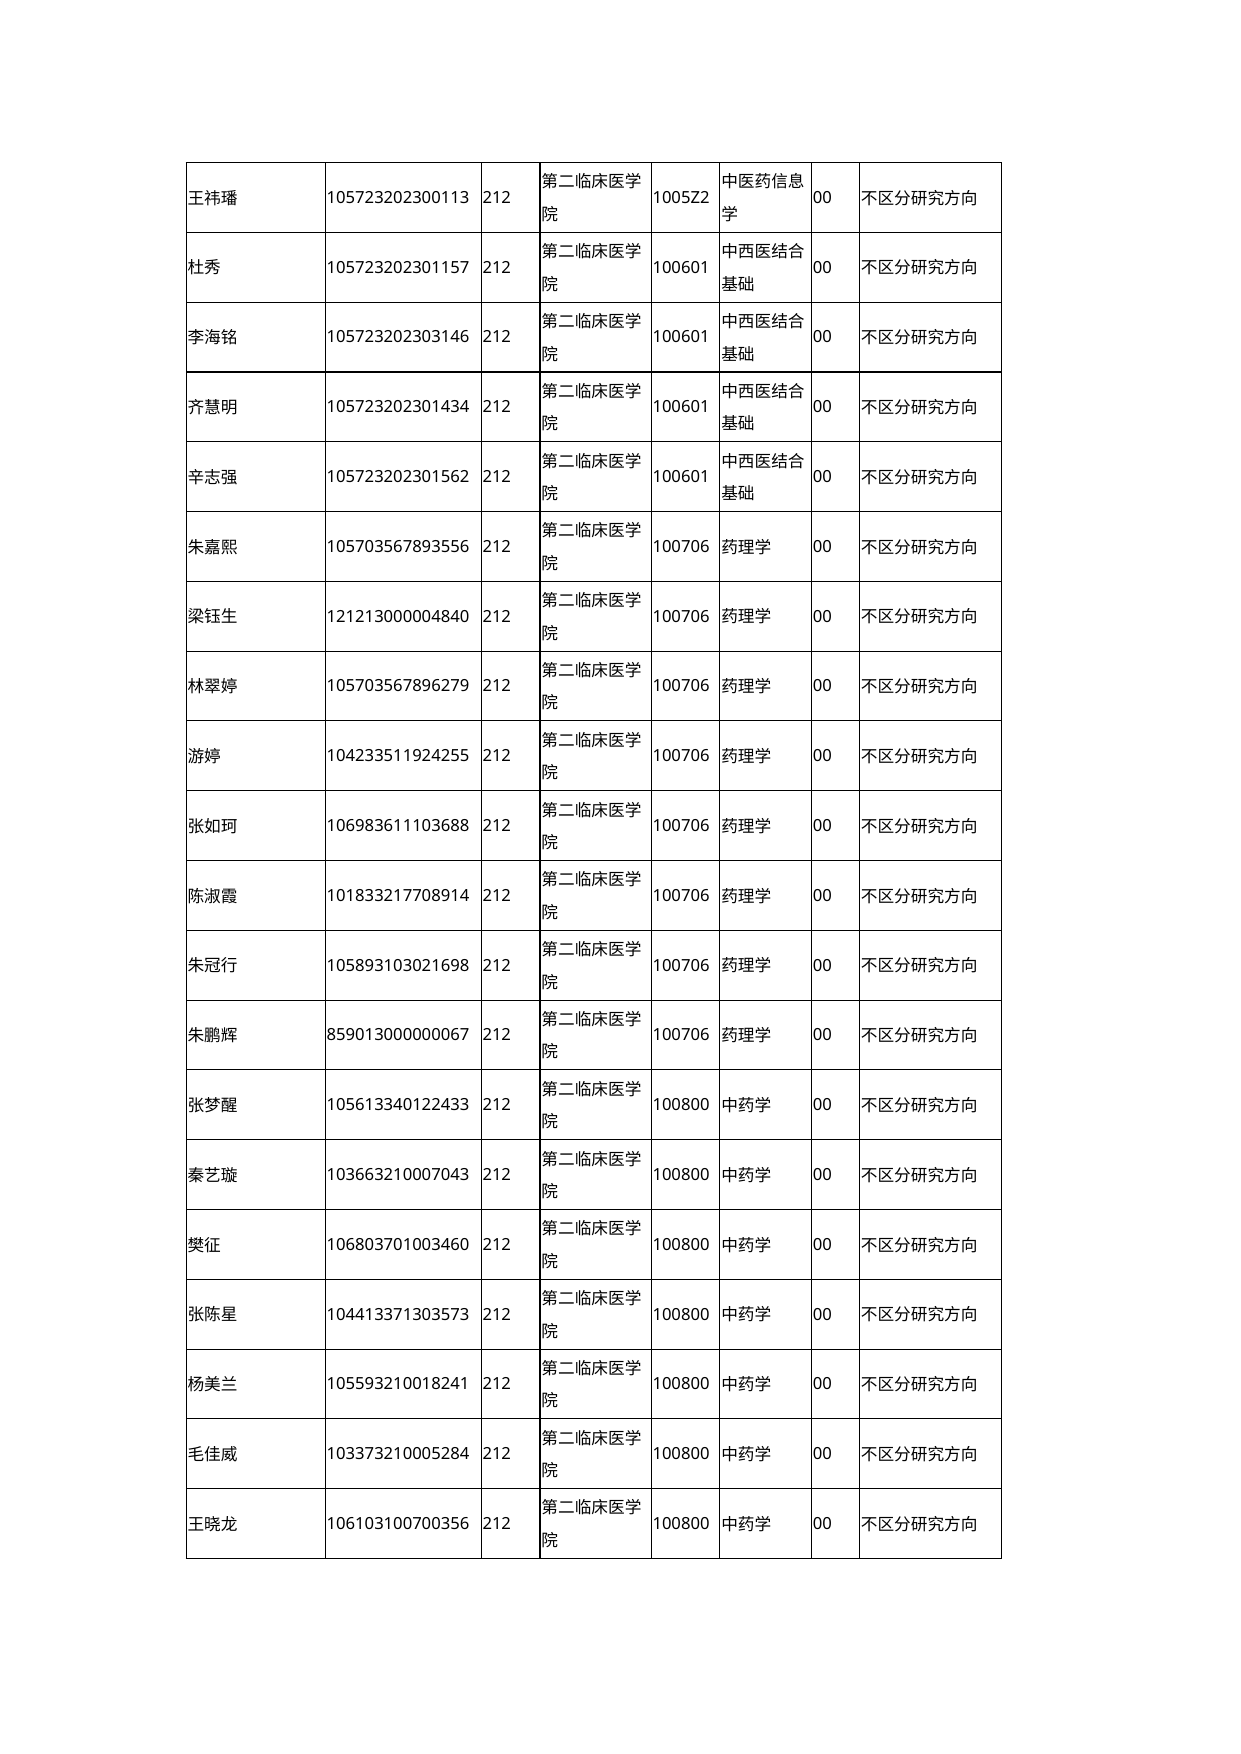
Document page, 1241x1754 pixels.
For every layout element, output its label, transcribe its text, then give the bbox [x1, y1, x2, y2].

table_cell 陈淑霞 [187, 861, 325, 930]
table_cell 第二临床医学院 [541, 1489, 651, 1558]
table_cell 第二临床医学院 [541, 1350, 651, 1418]
table_cell 105723202301434 [326, 373, 481, 441]
table_cell 第二临床医学院 [541, 652, 651, 720]
table_cell 不区分研究方向 [860, 303, 1001, 371]
table_cell 00 [812, 1489, 859, 1558]
table_cell 林翠婷 [187, 652, 325, 720]
table_cell 212 [482, 1350, 539, 1418]
table_cell 00 [812, 582, 859, 651]
table_cell 不区分研究方向 [860, 442, 1001, 511]
table_cell 第二临床医学院 [541, 1140, 651, 1209]
table_cell 100800 [652, 1350, 719, 1418]
table_cell 212 [482, 1210, 539, 1279]
table_cell 不区分研究方向 [860, 1210, 1001, 1279]
table_cell 不区分研究方向 [860, 1001, 1001, 1069]
table_cell 中西医结合基础 [720, 303, 811, 371]
table_cell 药理学 [720, 512, 811, 581]
table_cell 不区分研究方向 [860, 373, 1001, 441]
table_cell 药理学 [720, 931, 811, 999]
table_cell 秦艺璇 [187, 1140, 325, 1209]
table_cell 不区分研究方向 [860, 931, 1001, 999]
table_cell 不区分研究方向 [860, 721, 1001, 790]
table_cell 第二临床医学院 [541, 1280, 651, 1348]
table_cell 不区分研究方向 [860, 512, 1001, 581]
table_cell 齐慧明 [187, 373, 325, 441]
table_cell 中药学 [720, 1070, 811, 1139]
table_cell 朱冠行 [187, 931, 325, 999]
table_cell 100706 [652, 652, 719, 720]
table_cell 药理学 [720, 861, 811, 930]
table_cell 100601 [652, 442, 719, 511]
table_cell 药理学 [720, 582, 811, 651]
table_cell 中医药信息学 [720, 163, 811, 232]
table_cell 103373210005284 [326, 1419, 481, 1488]
table_cell 第二临床医学院 [541, 233, 651, 302]
table_cell 不区分研究方向 [860, 1350, 1001, 1418]
table_cell 第二临床医学院 [541, 1210, 651, 1279]
table_cell 第二临床医学院 [541, 721, 651, 790]
table_cell 中药学 [720, 1280, 811, 1348]
table_cell 100800 [652, 1489, 719, 1558]
table_cell 中西医结合基础 [720, 442, 811, 511]
table_cell 212 [482, 373, 539, 441]
table_cell 00 [812, 163, 859, 232]
table_cell 100800 [652, 1140, 719, 1209]
table_cell 100800 [652, 1419, 719, 1488]
table_cell 第二临床医学院 [541, 1070, 651, 1139]
table_cell 中西医结合基础 [720, 373, 811, 441]
table_cell 不区分研究方向 [860, 233, 1001, 302]
table_cell 212 [482, 1001, 539, 1069]
table_cell 第二临床医学院 [541, 582, 651, 651]
table_cell 100706 [652, 582, 719, 651]
table_cell 100601 [652, 233, 719, 302]
table_cell 杜秀 [187, 233, 325, 302]
table_cell 212 [482, 303, 539, 371]
table_cell 杨美兰 [187, 1350, 325, 1418]
table_cell 药理学 [720, 721, 811, 790]
table_cell 106103100700356 [326, 1489, 481, 1558]
table_cell 105723202301562 [326, 442, 481, 511]
table_cell 106983611103688 [326, 791, 481, 860]
table_cell 212 [482, 582, 539, 651]
table_cell 00 [812, 1140, 859, 1209]
table_cell 100706 [652, 931, 719, 999]
table_cell 樊征 [187, 1210, 325, 1279]
table_cell 212 [482, 1140, 539, 1209]
table_cell 212 [482, 233, 539, 302]
table_cell 00 [812, 861, 859, 930]
table_cell 00 [812, 652, 859, 720]
table_cell 第二临床医学院 [541, 512, 651, 581]
table_cell 121213000004840 [326, 582, 481, 651]
table_cell 00 [812, 1280, 859, 1348]
table_cell 辛志强 [187, 442, 325, 511]
table_cell 00 [812, 1419, 859, 1488]
table_cell 第二临床医学院 [541, 163, 651, 232]
table_cell 张如珂 [187, 791, 325, 860]
table_cell 不区分研究方向 [860, 861, 1001, 930]
table_cell 00 [812, 512, 859, 581]
table_cell 不区分研究方向 [860, 652, 1001, 720]
table_cell 212 [482, 791, 539, 860]
table_cell 100601 [652, 303, 719, 371]
table_cell 中药学 [720, 1140, 811, 1209]
table_cell 105893103021698 [326, 931, 481, 999]
table_cell 104233511924255 [326, 721, 481, 790]
table_cell 第二临床医学院 [541, 791, 651, 860]
table_cell 212 [482, 1280, 539, 1348]
table_cell 中西医结合基础 [720, 233, 811, 302]
table_cell 中药学 [720, 1210, 811, 1279]
table_cell 00 [812, 721, 859, 790]
table_cell 212 [482, 1419, 539, 1488]
table_cell 中药学 [720, 1350, 811, 1418]
table_cell 100706 [652, 512, 719, 581]
table_cell 第二临床医学院 [541, 861, 651, 930]
table_cell 第二临床医学院 [541, 1001, 651, 1069]
table_cell 游婷 [187, 721, 325, 790]
table_cell 100706 [652, 861, 719, 930]
table_cell 不区分研究方向 [860, 1140, 1001, 1209]
table_cell 212 [482, 861, 539, 930]
table_cell 不区分研究方向 [860, 1280, 1001, 1348]
table_cell 李海铭 [187, 303, 325, 371]
table_cell 00 [812, 233, 859, 302]
table_cell 王祎璠 [187, 163, 325, 232]
table_cell 105723202301157 [326, 233, 481, 302]
table_cell 第二临床医学院 [541, 303, 651, 371]
table_cell 药理学 [720, 652, 811, 720]
table_cell 212 [482, 163, 539, 232]
table_cell 100706 [652, 791, 719, 860]
table_cell 105593210018241 [326, 1350, 481, 1418]
table_cell 101833217708914 [326, 861, 481, 930]
table_cell 104413371303573 [326, 1280, 481, 1348]
table_cell 105723202300113 [326, 163, 481, 232]
table_cell 00 [812, 303, 859, 371]
table_cell 859013000000067 [326, 1001, 481, 1069]
table_cell 王晓龙 [187, 1489, 325, 1558]
table_cell 1005Z2 [652, 163, 719, 232]
table_cell 00 [812, 1210, 859, 1279]
table_cell 不区分研究方向 [860, 1070, 1001, 1139]
table_cell 第二临床医学院 [541, 373, 651, 441]
table_cell 00 [812, 1350, 859, 1418]
table_cell 00 [812, 442, 859, 511]
table_cell 103663210007043 [326, 1140, 481, 1209]
table_cell 梁钰生 [187, 582, 325, 651]
table_cell 药理学 [720, 1001, 811, 1069]
table_cell 100706 [652, 721, 719, 790]
table_cell 第二临床医学院 [541, 442, 651, 511]
table_cell 00 [812, 931, 859, 999]
table_cell 212 [482, 1070, 539, 1139]
table_cell 朱鹏辉 [187, 1001, 325, 1069]
table_cell 不区分研究方向 [860, 582, 1001, 651]
table_cell 药理学 [720, 791, 811, 860]
table_cell 00 [812, 791, 859, 860]
table_cell 106803701003460 [326, 1210, 481, 1279]
table_cell 不区分研究方向 [860, 791, 1001, 860]
table_cell 212 [482, 512, 539, 581]
table_cell 朱嘉熙 [187, 512, 325, 581]
table_cell 00 [812, 1070, 859, 1139]
table_cell 212 [482, 931, 539, 999]
table_cell 100706 [652, 1001, 719, 1069]
table_cell 张梦醒 [187, 1070, 325, 1139]
table_cell 第二临床医学院 [541, 931, 651, 999]
table_cell 不区分研究方向 [860, 1419, 1001, 1488]
table_cell 张陈星 [187, 1280, 325, 1348]
table_cell 不区分研究方向 [860, 163, 1001, 232]
table_cell 中药学 [720, 1419, 811, 1488]
table_cell 00 [812, 373, 859, 441]
table_cell 105613340122433 [326, 1070, 481, 1139]
table_cell 212 [482, 721, 539, 790]
table_cell 212 [482, 1489, 539, 1558]
table_cell 100800 [652, 1070, 719, 1139]
table_cell 不区分研究方向 [860, 1489, 1001, 1558]
table_cell 100800 [652, 1210, 719, 1279]
table_cell 100601 [652, 373, 719, 441]
table_cell 105723202303146 [326, 303, 481, 371]
table_cell 105703567896279 [326, 652, 481, 720]
table_cell 212 [482, 652, 539, 720]
table_cell 毛佳威 [187, 1419, 325, 1488]
table_cell 第二临床医学院 [541, 1419, 651, 1488]
table_cell 212 [482, 442, 539, 511]
table_cell 00 [812, 1001, 859, 1069]
table_cell 中药学 [720, 1489, 811, 1558]
table_cell 100800 [652, 1280, 719, 1348]
table_cell 105703567893556 [326, 512, 481, 581]
